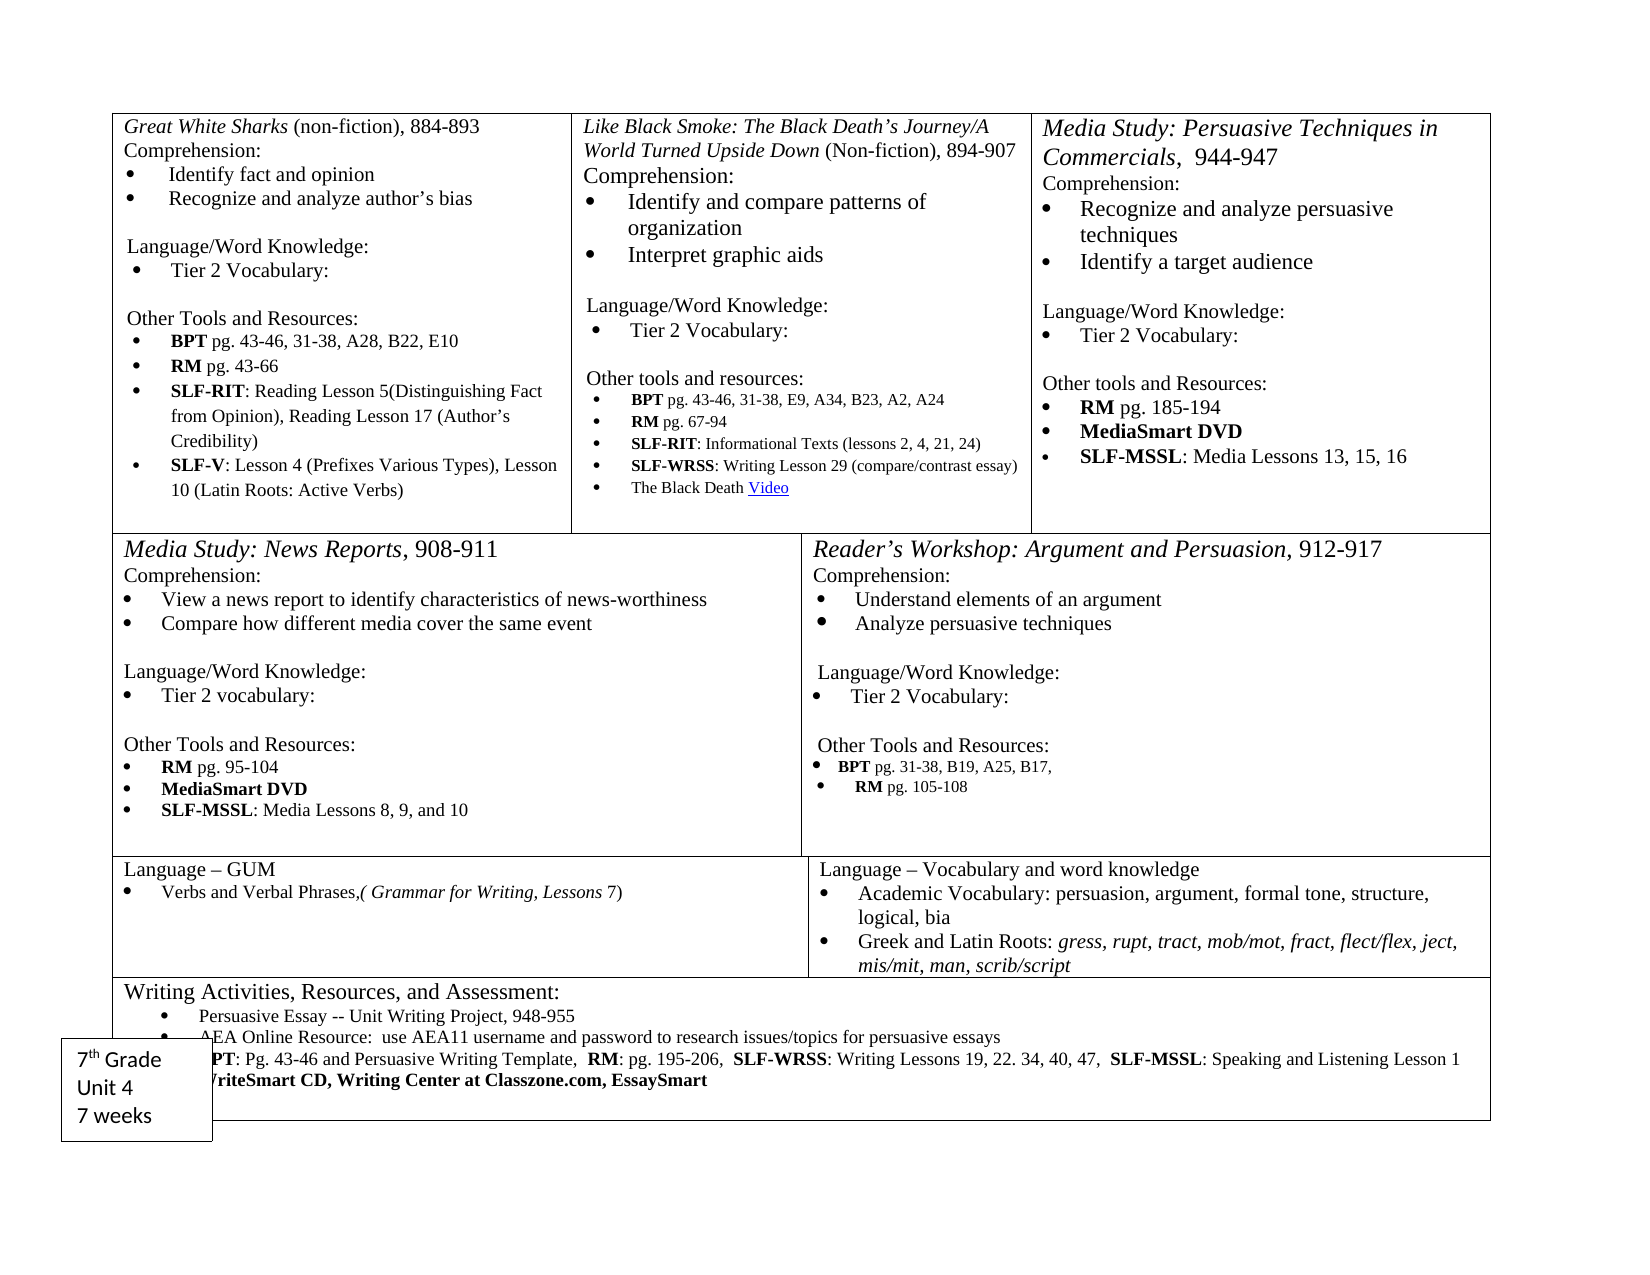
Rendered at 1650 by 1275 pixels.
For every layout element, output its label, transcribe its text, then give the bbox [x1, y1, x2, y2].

table_cell Language – GUM Verbs and Verbal Phrases,( Grammar for Writing, Lessons 7) [113, 857, 808, 977]
table_cell Reader’s Workshop: Argument and Persuasion, 912-917 Comprehension: Understand elements of an argument Analyze persuasive techniques Language/Word Knowledge: Tier 2 Vocabulary: Other Tools and Resources: BPT pg. 31-38, B19, A25, B17, RM pg. 105-108 [802, 534, 1490, 856]
table_cell Media Study: News Reports, 908-911 Comprehension: View a news report to identify characteristics of news-worthiness Compare how different media cover the same event Language/Word Knowledge: Tier 2 vocabulary: Other Tools and Resources: RM pg. 95-104 MediaSmart DVD SLF-MSSL: Media Lessons 8, 9, and 10 [113, 534, 801, 856]
table_cell Writing Activities, Resources, and Assessment: Persuasive Essay -- Unit Writing Project, 948-955 AEA Online Resource: use AEA11 username and password to research issues/topics for persuasive essays BPT: Pg. 43-46 and Persuasive Writing Template, RM: pg. 195-206, SLF-WRSS: Writing Lessons 19, 22. 34, 40, 47, SLF-MSSL: Speaking and Listening Lesson 1 WriteSmart CD, Writing Center at Classzone.com, EssaySmart [113, 978, 1490, 1119]
table_cell Media Study: Persuasive Techniques in Commercials, 944-947 Comprehension: Recognize and analyze persuasive techniques Identify a target audience Language/Word Knowledge: Tier 2 Vocabulary: Other tools and Resources: RM pg. 185-194 MediaSmart DVD SLF-MSSL: Media Lessons 13, 15, 16 [1032, 114, 1490, 533]
table_cell Great White Sharks (non-fiction), 884-893 Comprehension: Identify fact and opinion Recognize and analyze author’s bias Language/Word Knowledge: Tier 2 Vocabulary: Other Tools and Resources: BPT pg. 43-46, 31-38, A28, B22, E10 RM pg. 43-66 SLF-RIT: Reading Lesson 5(Distinguishing Fact from Opinion), Reading Lesson 17 (Author’s Credibility) SLF-V: Lesson 4 (Prefixes Various Types), Lesson 10 (Latin Roots: Active Verbs) [113, 114, 571, 533]
table_cell Like Black Smoke: The Black Death’s Journey/A World Turned Upside Down (Non-fiction), 894-907 Comprehension: Identify and compare patterns of organization Interpret graphic aids Language/Word Knowledge: Tier 2 Vocabulary: Other tools and resources: BPT pg. 43-46, 31-38, E9, A34, B23, A2, A24 RM pg. 67-94 SLF-RIT: Informational Texts (lessons 2, 4, 21, 24) SLF-WRSS: Writing Lesson 29 (compare/contrast essay) The Black Death Video [572, 114, 1031, 533]
table_cell Language – Vocabulary and word knowledge Academic Vocabulary: persuasion, argument, formal tone, structure, logical, bia Greek and Latin Roots: gress, rupt, tract, mob/mot, fract, flect/flex, ject, mis/mit, man, scrib/script [809, 857, 1490, 977]
